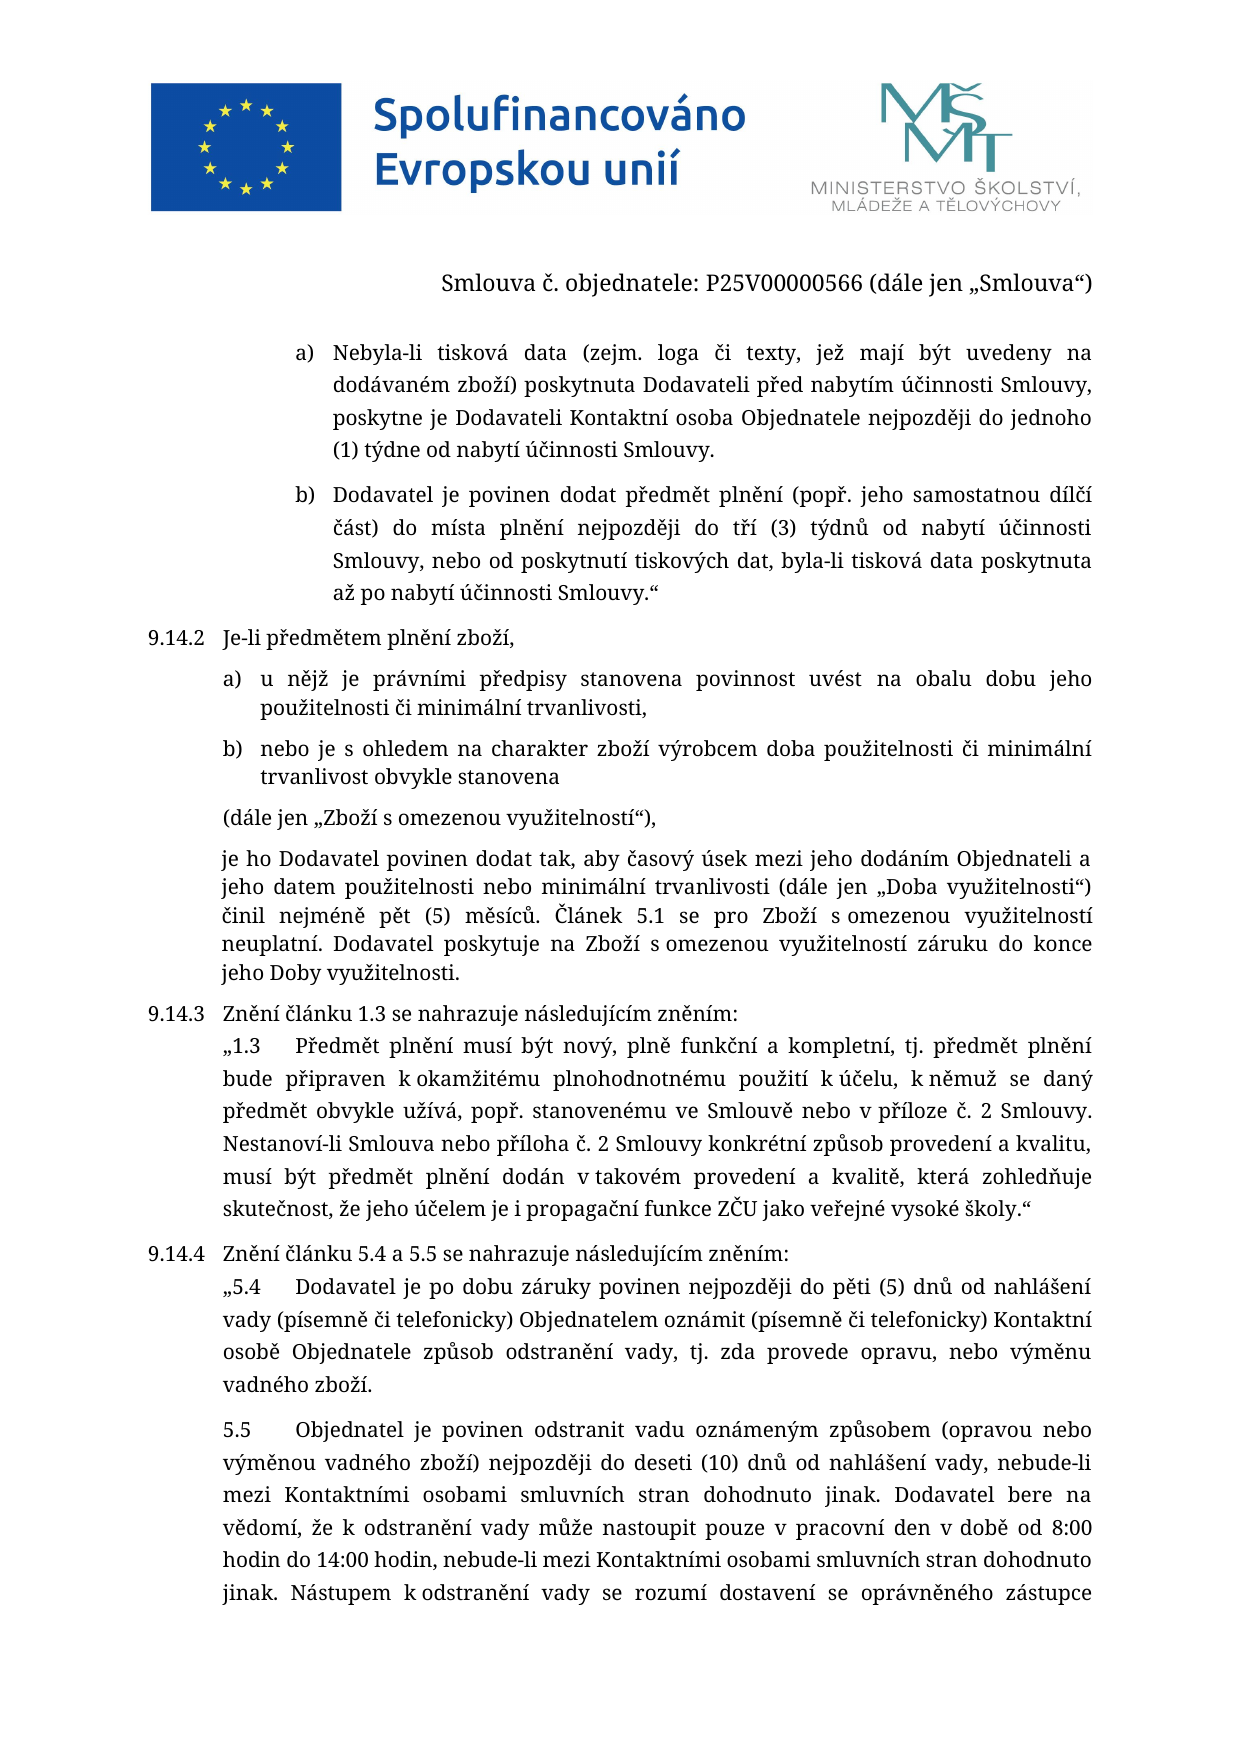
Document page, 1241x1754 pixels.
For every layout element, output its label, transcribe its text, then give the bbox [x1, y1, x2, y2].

picture [147, 80, 1093, 215]
text je ho Dodavatel povinen dodat tak, aby časový úsek mezi jeho dodáním Objednateli a jeho datem použitelnosti nebo minimální trvanlivosti (dále jen „Doba využitelnosti“) činil nejméně pět (5) měsíců. Článek 5.1 se pro Zboží s omezenou využitelností neuplatní. Dodavatel poskytuje na Zboží s omezenou využitelností záruku do konce jeho Doby využitelnosti. [221, 844, 1093, 986]
list u nějž je právními předpisy stanovena povinnost uvést na obalu dobu jeho použitelnosti či minimální trvanlivosti, [223, 664, 1093, 721]
list „5.4 Dodavatel je po dobu záruky povinen nejpozději do pěti (5) dnů od nahlášení vady (písemně či telefonicky) Objednatelem oznámit (písemně či telefonicky) Kontaktní osobě Objednatele způsob odstranění vady, tj. zda provede opravu, nebo výměnu vadného zboží. [223, 1272, 1093, 1398]
list Nebyla-li tisková data (zejm. loga či texty, jež mají být uvedeny na dodávaném zboží) poskytnuta Dodavateli před nabytím účinnosti Smlouvy, poskytne je Dodavateli Kontaktní osoba Objednatele nejpozději do jednoho (1) týdne od nabytí účinnosti Smlouvy. [295, 338, 1093, 464]
list Je-li předmětem plnění zboží, [148, 623, 1093, 652]
list Dodavatel je povinen dodat předmět plnění (popř. jeho samostatnou dílčí část) do místa plnění nejpozději do tří (3) týdnů od nabytí účinnosti Smlouvy, nebo od poskytnutí tiskových dat, byla-li tisková data poskytnuta až po nabytí účinnosti Smlouvy.“ [295, 481, 1093, 607]
list „1.3 Předmět plnění musí být nový, plně funkční a kompletní, tj. předmět plnění bude připraven k okamžitému plnohodnotnému použití k účelu, k němuž se daný předmět obvykle užívá, popř. stanovenému ve Smlouvě nebo v příloze č. 2 Smlouvy. Nestanoví-li Smlouva nebo příloha č. 2 Smlouvy konkrétní způsob provedení a kvalitu, musí být předmět plnění dodán v takovém provedení a kvalitě, která zohledňuje skutečnost, že jeho účelem je i propagační funkce ZČU jako veřejné vysoké školy.“ [223, 1031, 1093, 1223]
text (dále jen „Zboží s omezenou využitelností“), [223, 803, 1093, 832]
list Znění článku 5.4 a 5.5 se nahrazuje následujícím zněním: [148, 1239, 1093, 1268]
list Znění článku 1.3 se nahrazuje následujícím zněním: [148, 999, 1093, 1027]
list nebo je s ohledem na charakter zboží výrobcem doba použitelnosti či minimální trvanlivost obvykle stanovena [223, 734, 1093, 791]
